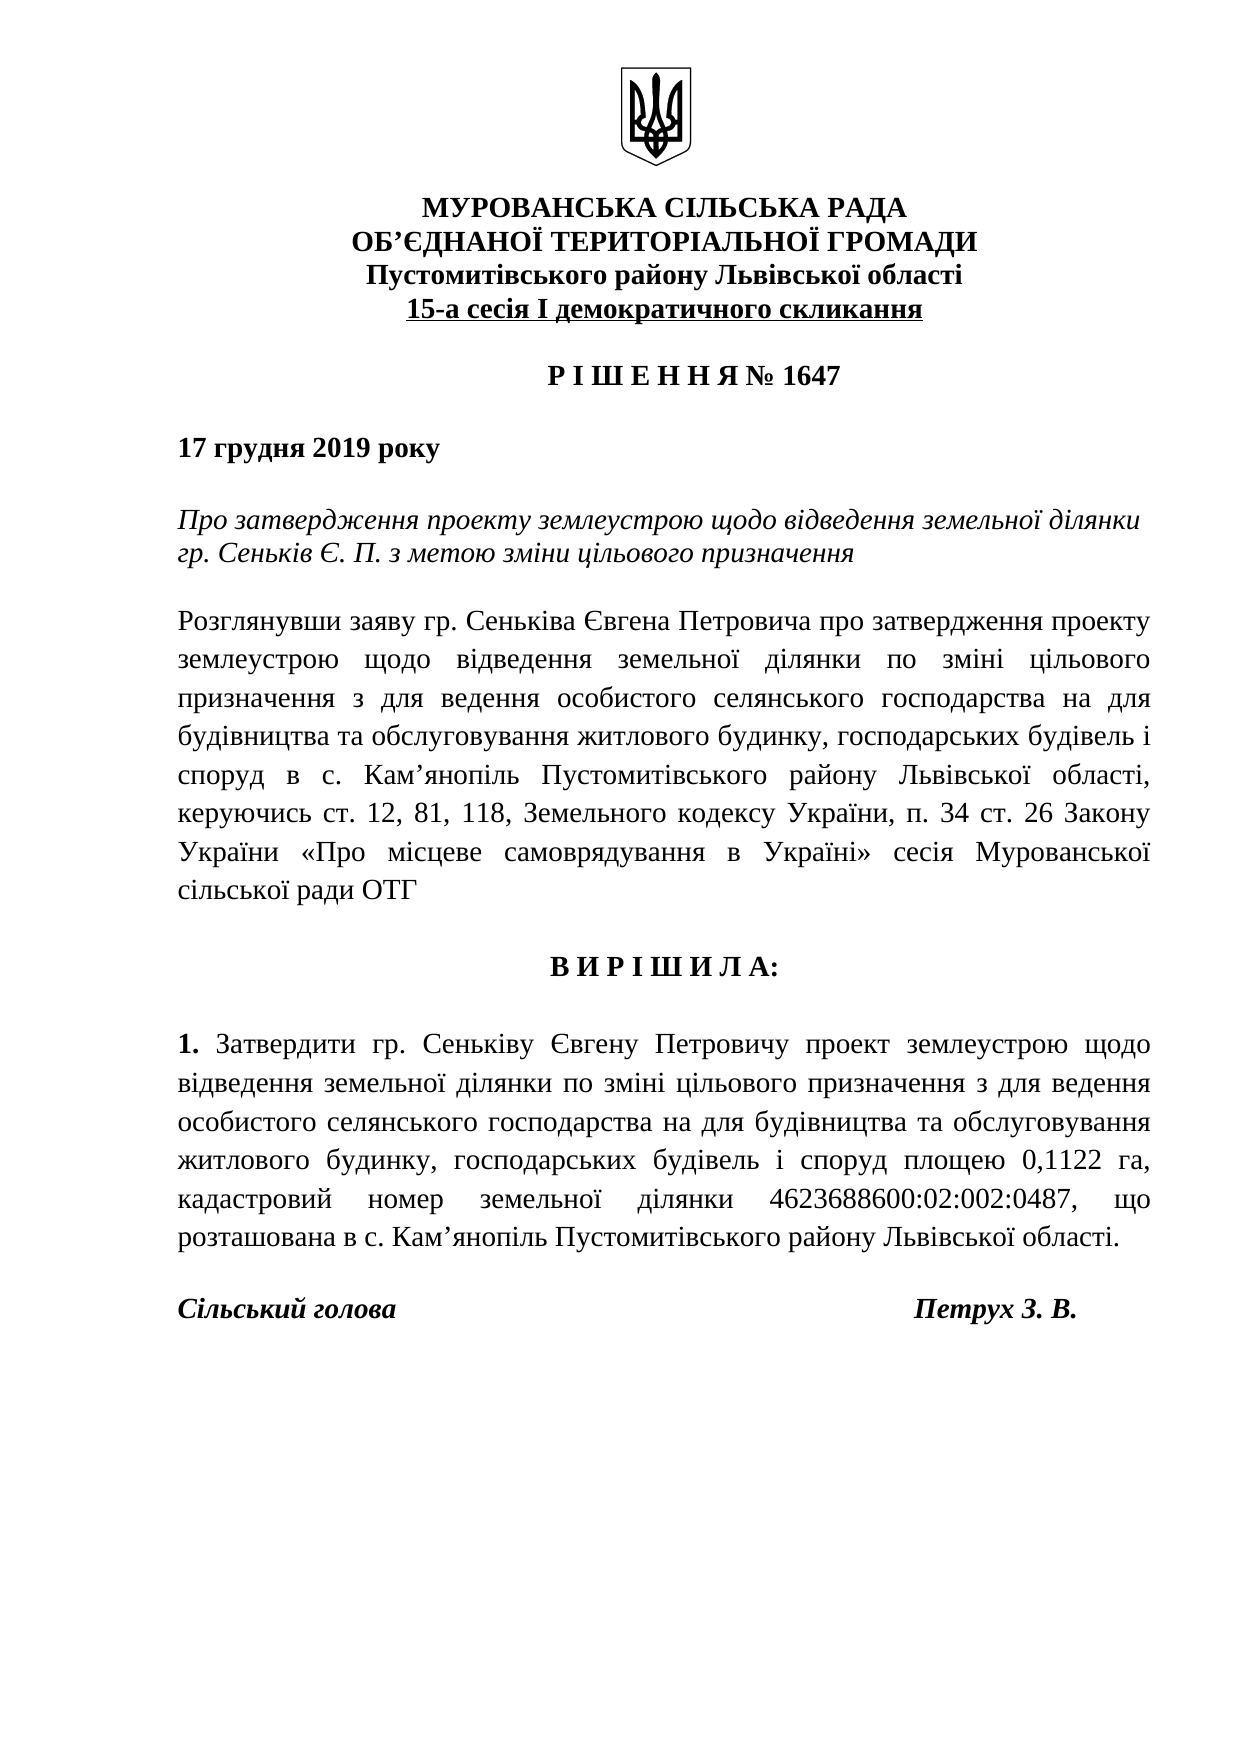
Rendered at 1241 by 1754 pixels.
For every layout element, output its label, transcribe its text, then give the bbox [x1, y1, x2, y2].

text Розглянувши заяву гр. Сеньківа Євгена Петровича про затвердження проекту землеустрою щодо відведення земельної ділянки по зміні цільового призначення з для ведення особистого селянського господарства на для будівництва та обслуговування житлового будинку, господарських будівель і споруд в с. Кам’янопіль Пустомитівського району Львівської області, керуючись ст. 12, 81, 118, Земельного кодексу України, п. 34 ст. 26 Закону України «Про місцеве самоврядування в Україні» сесія Мурованської сільської ради ОТГ [177, 603, 1152, 906]
text МУРОВАНСЬКА СІЛЬСЬКА РАДА [177, 190, 1152, 224]
text 15-а сесія І демократичного скликання [177, 291, 1152, 324]
text В И Р І Ш И Л А: [177, 949, 1152, 983]
text Сільський голова Петрух З. В. [177, 1291, 1152, 1325]
text Р І Ш Е Н Н Я № 1647 [177, 358, 1211, 391]
text ОБ’ЄДНАНОЇ ТЕРИТОРІАЛЬНОЇ ГРОМАДИ [177, 224, 1152, 257]
text 1. Затвердити гр. Сеньківу Євгену Петровичу проект землеустрою щодо відведення земельної ділянки по зміні цільового призначення з для ведення особистого селянського господарства на для будівництва та обслуговування житлового будинку, господарських будівель і споруд площею 0,1122 га, кадастровий номер земельної ділянки 4623688600:02:002:0487, що розташована в с. Кам’янопіль Пустомитівського району Львівської області. [177, 1027, 1152, 1253]
text 17 грудня 2019 року [177, 430, 1152, 463]
text Про затвердження проекту землеустрою щодо відведення земельної ділянки гр. Сеньків Є. П. з метою зміни цільового призначення [177, 502, 1152, 569]
text Пустомитівського району Львівської області [177, 257, 1152, 291]
